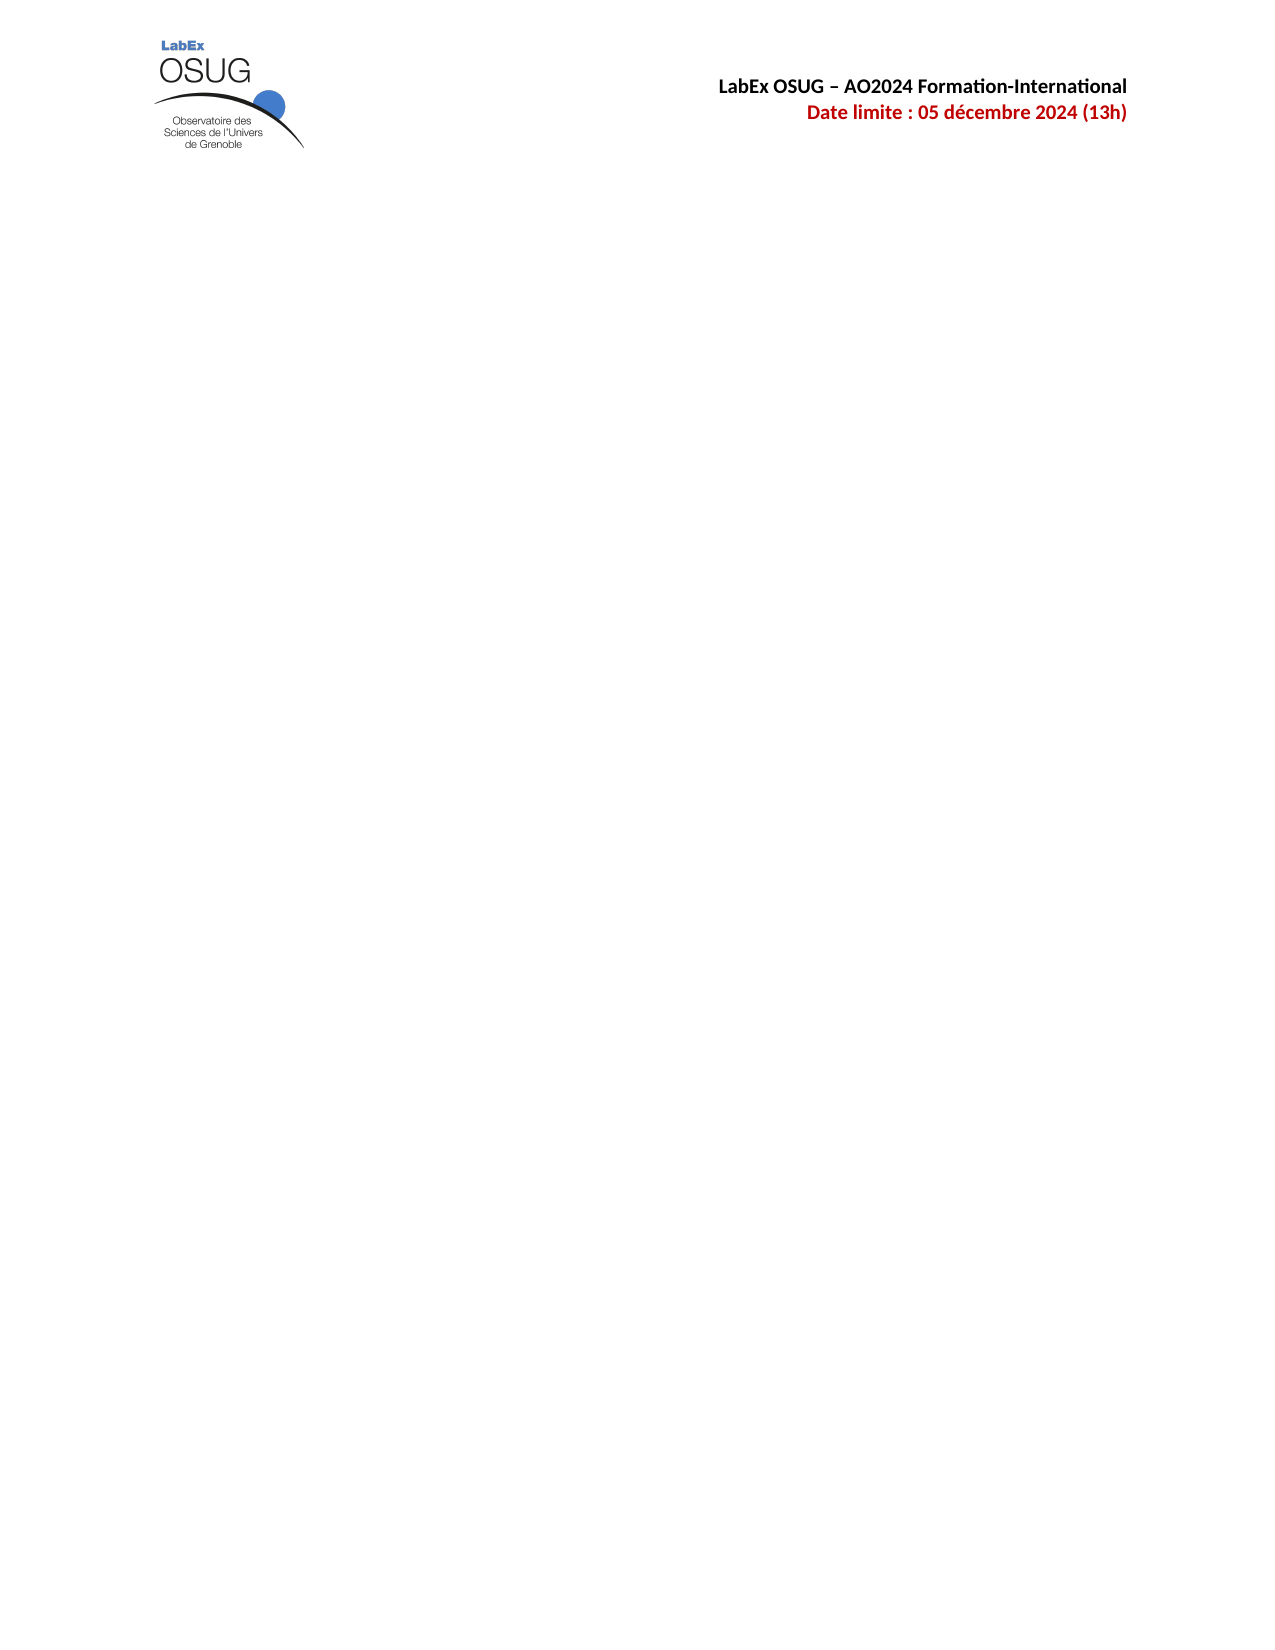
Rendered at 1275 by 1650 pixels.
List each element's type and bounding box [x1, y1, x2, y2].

picture [147, 36, 311, 153]
